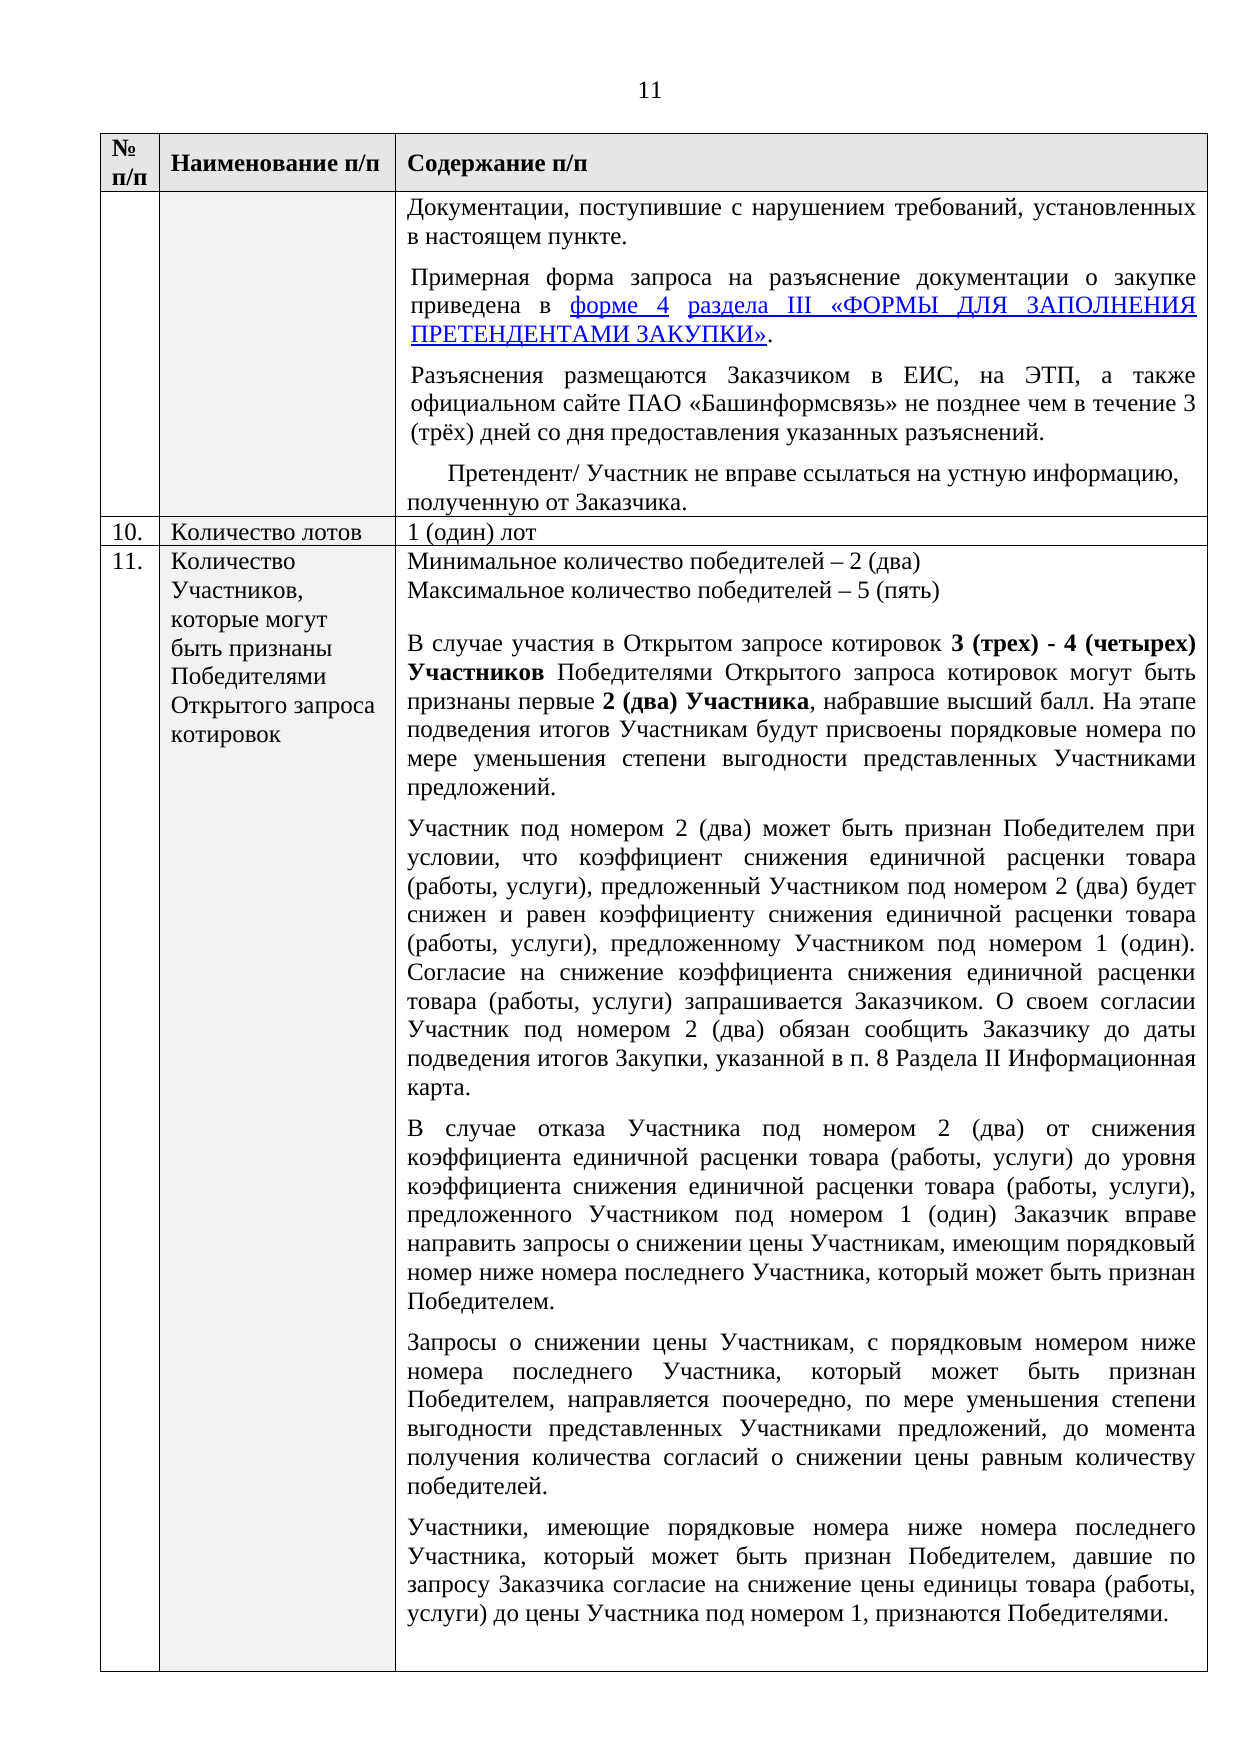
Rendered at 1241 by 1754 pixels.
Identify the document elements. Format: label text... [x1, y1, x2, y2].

table_header № п/п [101, 134, 159, 191]
table_cell [101, 517, 159, 545]
table_header Содержание п/п [396, 134, 1207, 191]
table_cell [160, 546, 395, 1671]
table_cell [101, 546, 159, 1671]
table_cell [101, 192, 159, 516]
table_cell 1 (один) лот [396, 517, 1207, 545]
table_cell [160, 192, 395, 516]
table_cell Количество лотов [160, 517, 395, 545]
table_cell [396, 546, 1207, 1671]
table_header Наименование п/п [160, 134, 395, 191]
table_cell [396, 192, 1207, 516]
